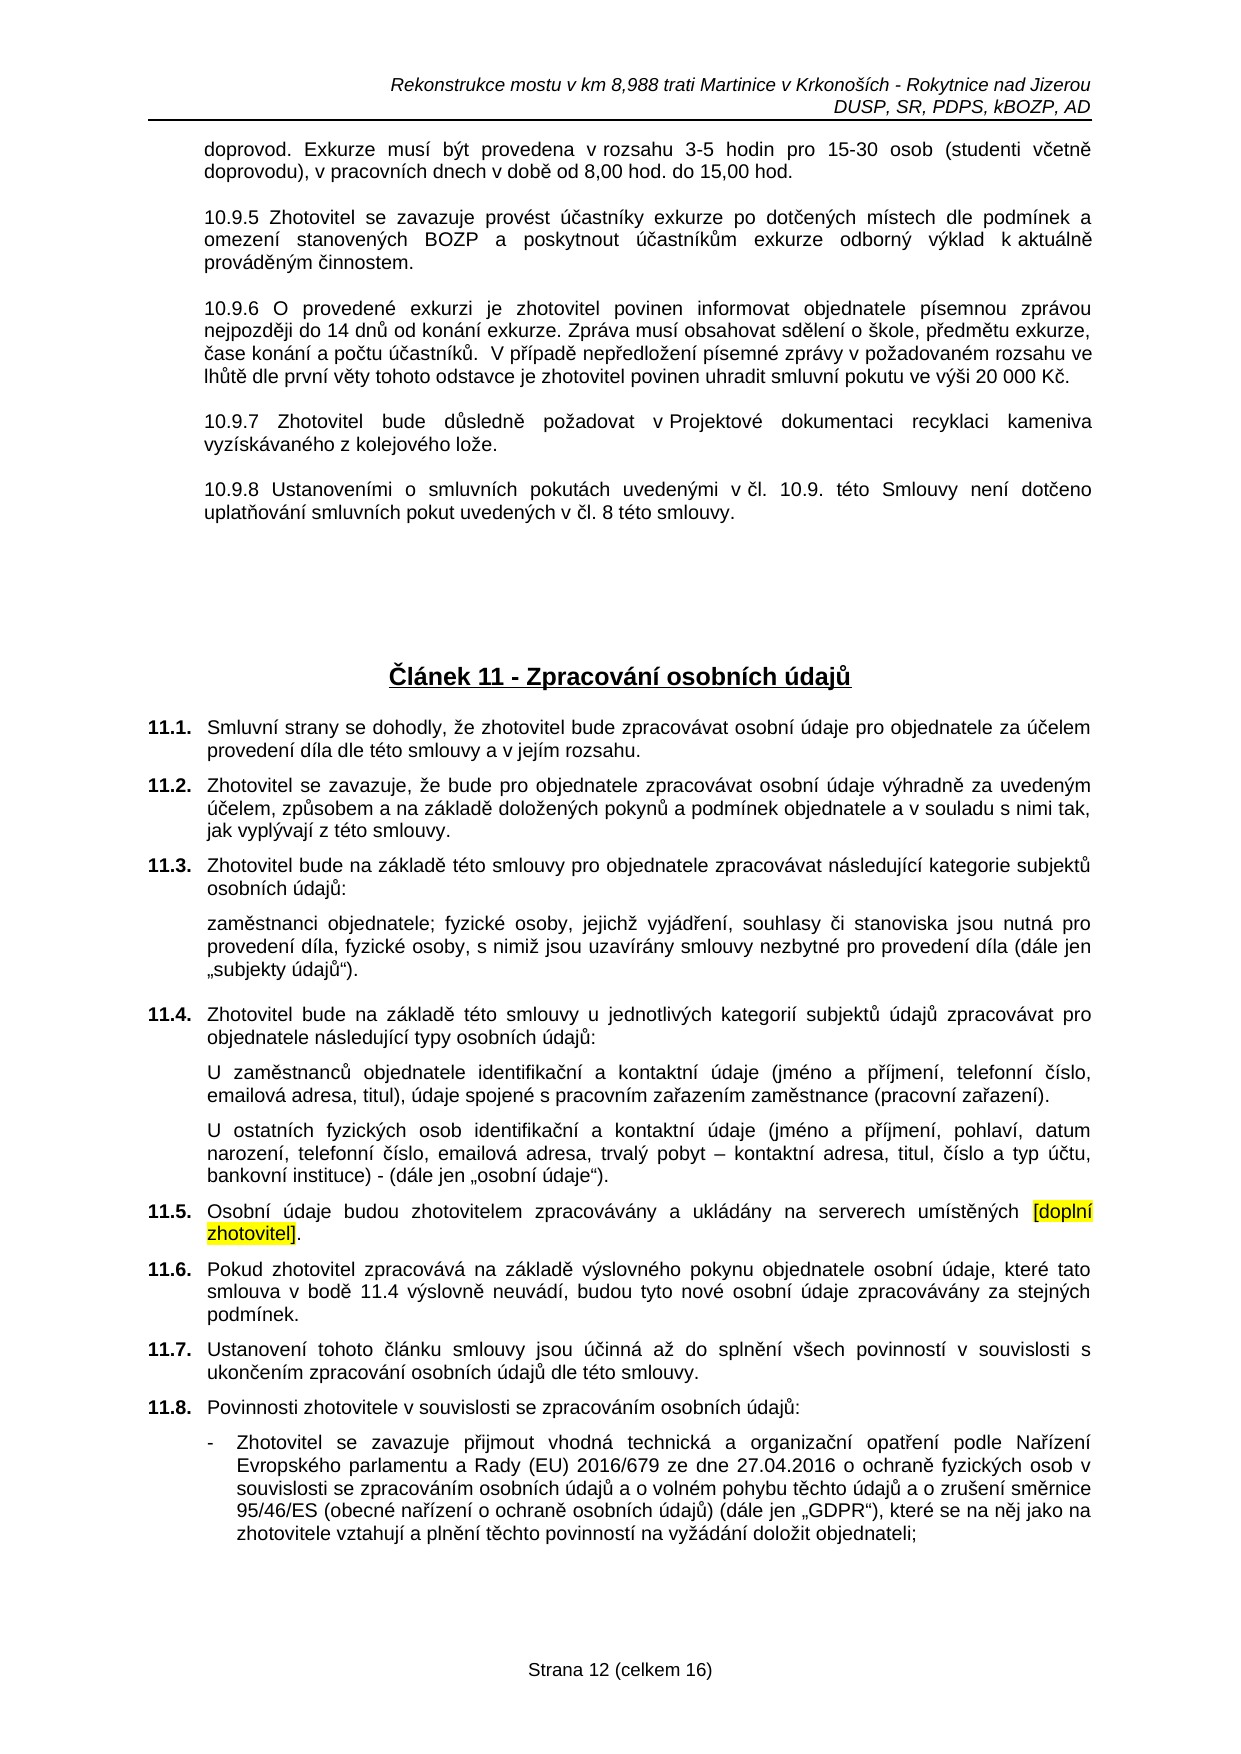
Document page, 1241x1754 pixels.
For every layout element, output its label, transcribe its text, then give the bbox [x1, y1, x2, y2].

subtitle Článek 11 - Zpracování osobních údajů [148, 662, 1092, 691]
text 11.7. Ustanovení tohoto článku smlouvy jsou účinná až do splnění všech povinností v souvislosti s ukončením zpracování osobních údajů dle této smlouvy. [148, 1338, 1092, 1383]
text 11.3. Zhotovitel bude na základě této smlouvy pro objednatele zpracovávat následující kategorie subjektů osobních údajů: [148, 854, 1092, 900]
text 10.9.7 Zhotovitel bude důsledně požadovat v Projektové dokumentaci recyklaci kameniva vyzískávaného z kolejového lože. [204, 410, 1092, 455]
text 10.9.6 O provedené exkurzi je zhotovitel povinen informovat objednatele písemnou zprávou nejpozději do 14 dnů od konání exkurze. Zpráva musí obsahovat sdělení o škole, předmětu exkurze, čase konání a počtu účastníků. V případě nepředložení písemné zprávy v požadovaném rozsahu ve lhůtě dle první věty tohoto odstavce je zhotovitel povinen uhradit smluvní pokutu ve výši 20 000 Kč. [204, 296, 1092, 387]
text 11.5. Osobní údaje budou zhotovitelem zpracovávány a ukládány na serverech umístěných [doplní zhotovitel]. [148, 1199, 1092, 1245]
text zaměstnanci objednatele; fyzické osoby, jejichž vyjádření, souhlasy či stanoviska jsou nutná pro provedení díla, fyzické osoby, s nimiž jsou uzavírány smlouvy nezbytné pro provedení díla (dále jen „subjekty údajů“). [207, 912, 1092, 980]
text U ostatních fyzických osob identifikační a kontaktní údaje (jméno a příjmení, pohlaví, datum narození, telefonní číslo, emailová adresa, trvalý pobyt – kontaktní adresa, titul, číslo a typ účtu, bankovní instituce) - (dále jen „osobní údaje“). [207, 1119, 1092, 1187]
text 10.9.8 Ustanoveními o smluvních pokutách uvedenými v čl. 10.9. této Smlouvy není dotčeno uplatňování smluvních pokut uvedených v čl. 8 této smlouvy. [204, 478, 1092, 523]
text - Zhotovitel se zavazuje přijmout vhodná technická a organizační opatření podle Nařízení Evropského parlamentu a Rady (EU) 2016/679 ze dne 27.04.2016 o ochraně fyzických osob v souvislosti se zpracováním osobních údajů a o volném pohybu těchto údajů a o zrušení směrnice 95/46/ES (obecné nařízení o ochraně osobních údajů) (dále jen „GDPR“), které se na něj jako na zhotovitele vztahují a plnění těchto povinností na vyžádání doložit objednateli; [207, 1431, 1092, 1545]
text 11.4. Zhotovitel bude na základě této smlouvy u jednotlivých kategorií subjektů údajů zpracovávat pro objednatele následující typy osobních údajů: [148, 1003, 1092, 1048]
text 10.9.5 Zhotovitel se zavazuje provést účastníky exkurze po dotčených místech dle podmínek a omezení stanovených BOZP a poskytnout účastníkům exkurze odborný výklad k aktuálně prováděným činnostem. [204, 206, 1092, 274]
text U zaměstnanců objednatele identifikační a kontaktní údaje (jméno a příjmení, telefonní číslo, emailová adresa, titul), údaje spojené s pracovním zařazením zaměstnance (pracovní zařazení). [207, 1061, 1092, 1106]
text 11.1. Smluvní strany se dohodly, že zhotovitel bude zpracovávat osobní údaje pro objednatele za účelem provedení díla dle této smlouvy a v jejím rozsahu. [148, 716, 1092, 761]
text 11.2. Zhotovitel se zavazuje, že bude pro objednatele zpracovávat osobní údaje výhradně za uvedeným účelem, způsobem a na základě doložených pokynů a podmínek objednatele a v souladu s nimi tak, jak vyplývají z této smlouvy. [148, 774, 1092, 842]
text 11.8. Povinnosti zhotovitele v souvislosti se zpracováním osobních údajů: [148, 1396, 1092, 1419]
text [204, 137, 1092, 183]
text 11.6. Pokud zhotovitel zpracovává na základě výslovného pokynu objednatele osobní údaje, které tato smlouva v bodě 11.4 výslovně neuvádí, budou tyto nové osobní údaje zpracovávány za stejných podmínek. [148, 1257, 1092, 1326]
